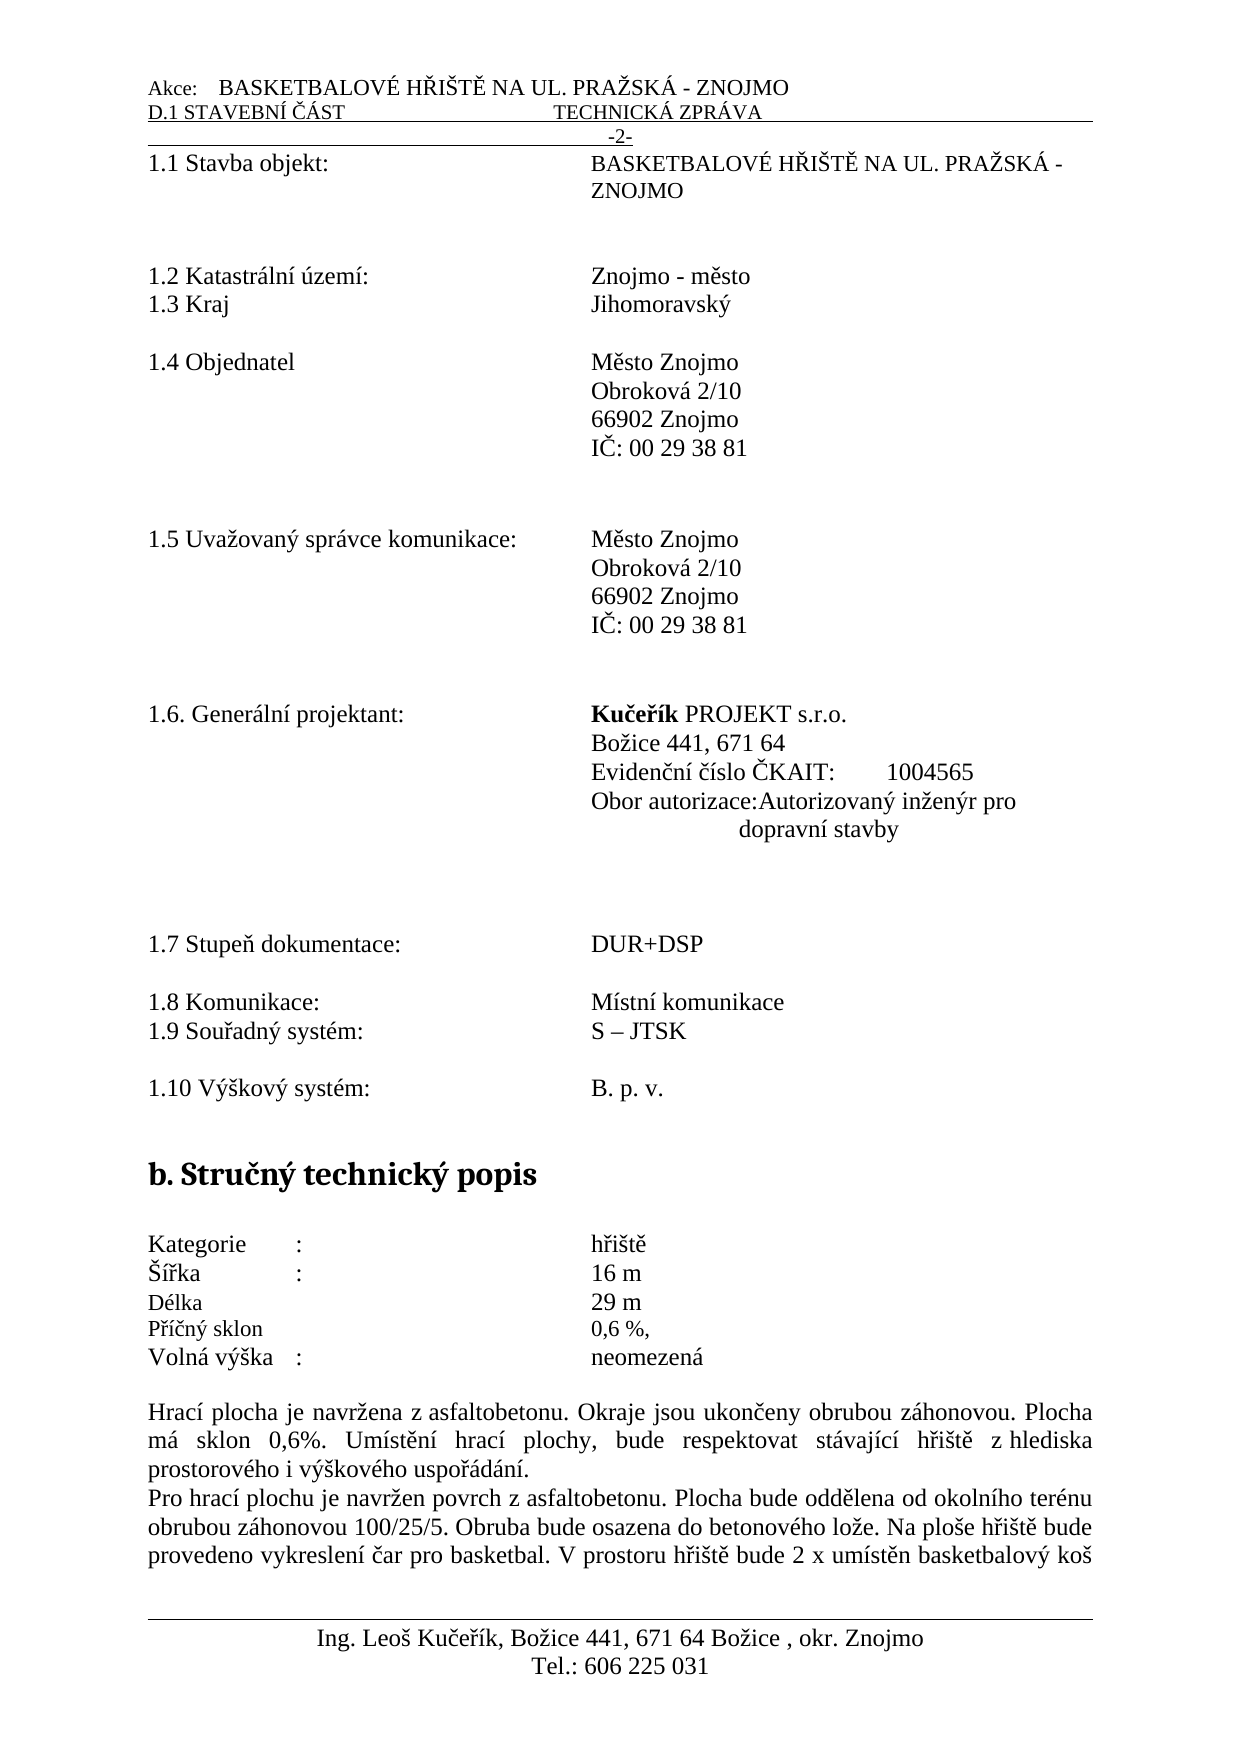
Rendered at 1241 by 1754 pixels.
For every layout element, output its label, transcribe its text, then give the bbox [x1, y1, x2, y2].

text Volná výška : neomezená [148, 1342, 1093, 1370]
text IČ: 00 29 38 81 [148, 610, 1093, 639]
text 1.9 Souřadný systém: S – JTSK [148, 1016, 1093, 1044]
text 1.5 Uvažovaný správce komunikace: Město Znojmo [148, 524, 1093, 553]
text 1.3 Kraj Jihomoravský [148, 289, 1093, 318]
text Obroková 2/10 [148, 376, 1093, 404]
text 66902 Znojmo [148, 581, 1093, 610]
text Obor autorizace:Autorizovaný inženýr pro dopravní stavby [148, 786, 1093, 843]
text 1.4 Objednatel Město Znojmo [148, 347, 1093, 376]
text 1.1 Stavba objekt: BASKETBALOVÉ HŘIŠTĚ NA UL. PRAŽSKÁ - ZNOJMO [148, 148, 1093, 203]
text 1.8 Komunikace: Místní komunikace [148, 987, 1093, 1016]
text Příčný sklon 0,6 %, [148, 1315, 1093, 1342]
text 1.2 Katastrální území: Znojmo - město [148, 261, 1093, 289]
text 1.6. Generální projektant: Kučeřík PROJEKT s.r.o. Božice 441, 671 64 [148, 699, 1093, 757]
text IČ: 00 29 38 81 [148, 433, 1093, 462]
text Šířka : 16 m [148, 1258, 1093, 1287]
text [148, 1483, 1093, 1569]
text 1.10 Výškový systém: B. p. v. [148, 1073, 1093, 1102]
text Délka 29 m [148, 1287, 1093, 1315]
text 66902 Znojmo [148, 404, 1093, 433]
text 1.7 Stupeň dokumentace: DUR+DSP [148, 929, 1093, 958]
text Kategorie : hřiště [148, 1229, 1093, 1258]
text Evidenční číslo ČKAIT: 1004565 [148, 757, 1093, 786]
text Obroková 2/10 [148, 553, 1093, 581]
text Hrací plocha je navržena z asfaltobetonu. Okraje jsou ukončeny obrubou záhonovou. Plocha má sklon 0,6%. Umístění hrací plochy, bude respektovat stávající hřiště z hlediska prostorového i výškového uspořádání. [148, 1397, 1093, 1483]
subtitle b. Stručný technický popis [148, 1156, 1093, 1194]
